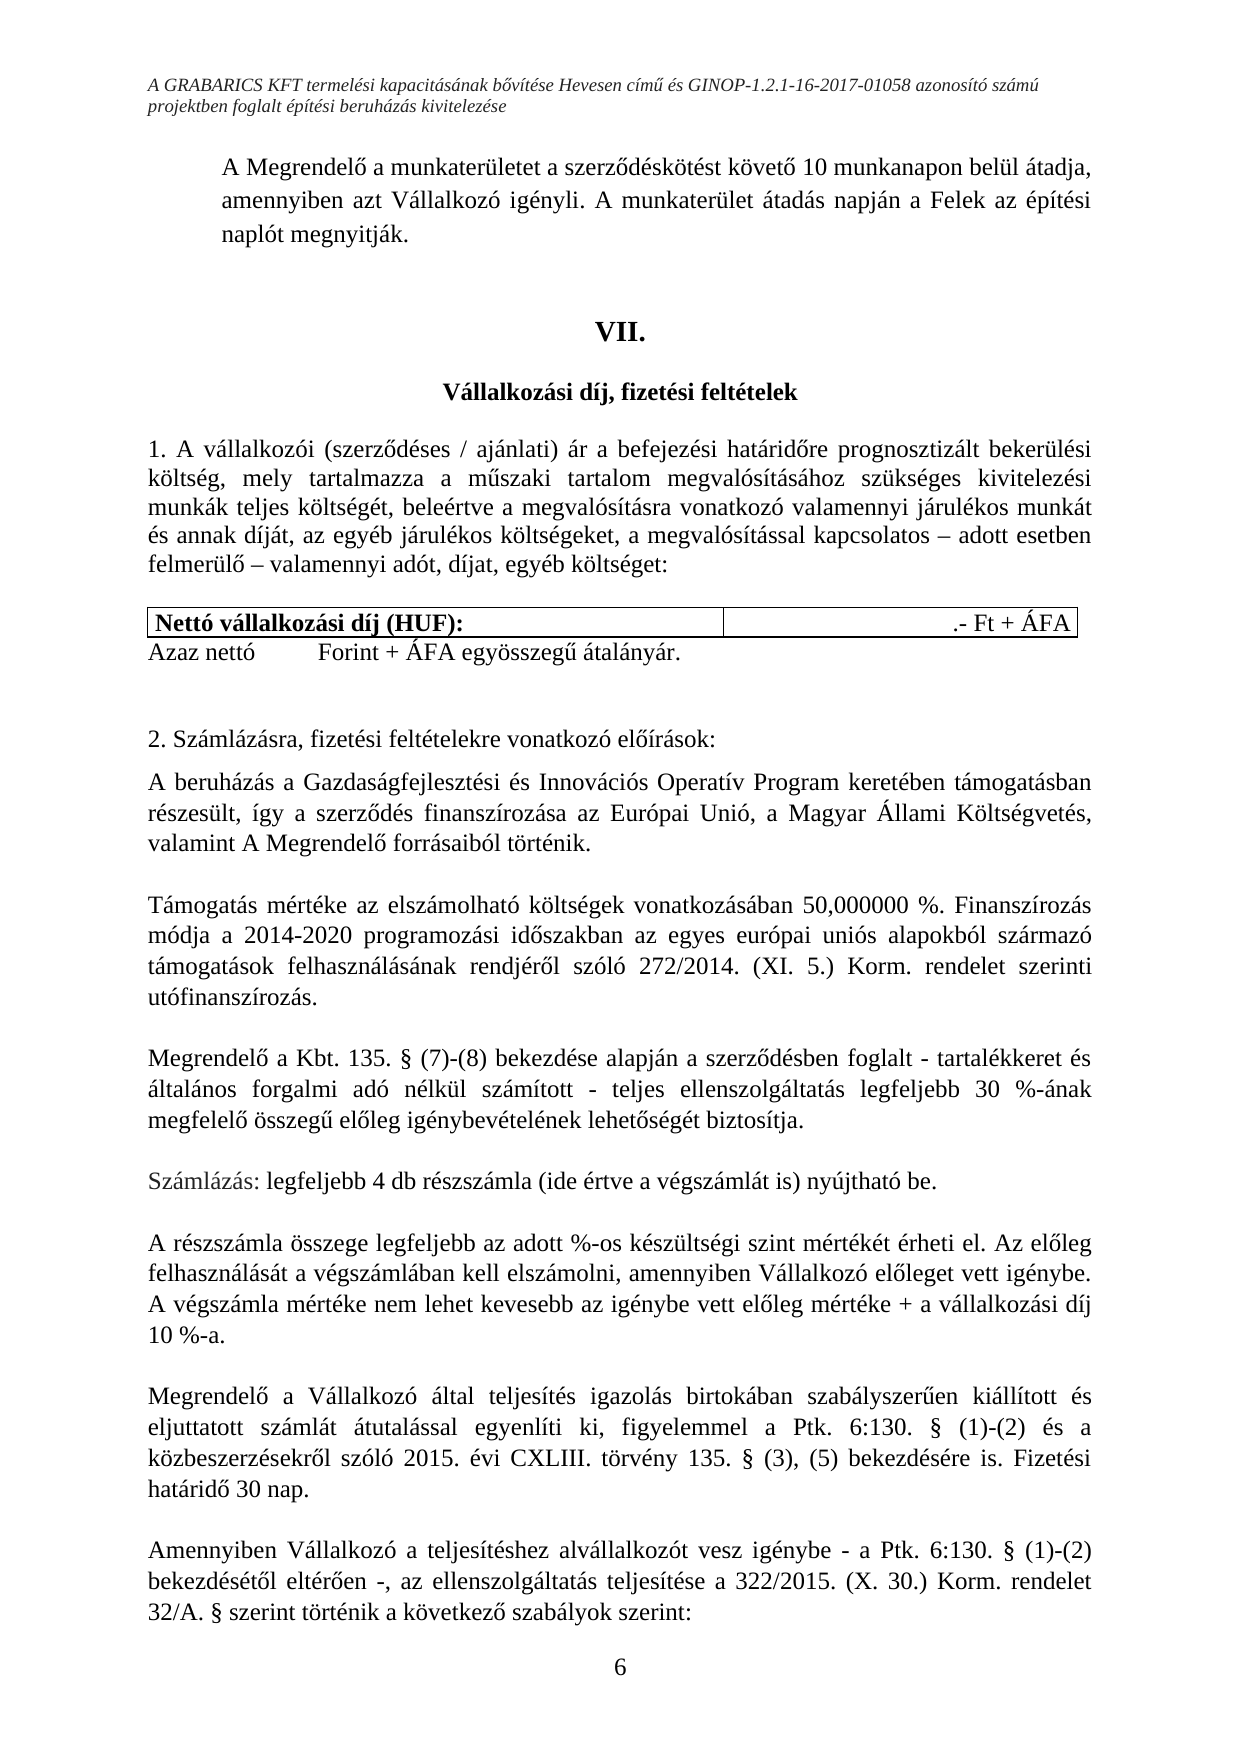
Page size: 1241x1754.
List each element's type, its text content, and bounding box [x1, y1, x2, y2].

text Azaz nettó Forint + ÁFA egyösszegű átalányár. [148, 637, 1093, 666]
text 1. A vállalkozói (szerződéses / ajánlati) ár a befejezési határidőre prognosztizált bekerülési költség, mely tartalmazza a műszaki tartalom megvalósításához szükséges kivitelezési munkák teljes költségét, beleértve a megvalósításra vonatkozó valamennyi járulékos munkát és annak díját, az egyéb járulékos költségeket, a megvalósítással kapcsolatos – adott esetben felmerülő – valamennyi adót, díjat, egyéb költséget: [148, 434, 1093, 578]
text Számlázás: legfeljebb 4 db részszámla (ide értve a végszámlát is) nyújtható be. [148, 1164, 1093, 1195]
text Amennyiben Vállalkozó a teljesítéshez alvállalkozót vesz igénybe - a Ptk. 6:130. § (1)-(2) bekezdésétől eltérően -, az ellenszolgáltatás teljesítése a 322/2015. (X. 30.) Korm. rendelet 32/A. § szerint történik a következő szabályok szerint: [148, 1533, 1093, 1625]
text Megrendelő a Kbt. 135. § (7)-(8) bekezdése alapján a szerződésben foglalt - tartalékkeret és általános forgalmi adó nélkül számított - teljes ellenszolgáltatás legfeljebb 30 %-ának megfelelő összegű előleg igénybevételének lehetőségét biztosítja. [148, 1041, 1093, 1134]
text A Megrendelő a munkaterületet a szerződéskötést követő 10 munkanapon belül átadja, amennyiben azt Vállalkozó igényli. A munkaterület átadás napján a Felek az építési naplót megnyitják. [221, 148, 1093, 248]
text Megrendelő a Vállalkozó által teljesítés igazolás birtokában szabályszerűen kiállított és eljuttatott számlát átutalással egyenlíti ki, figyelemmel a Ptk. 6:130. § (1)-(2) és a közbeszerzésekről szóló 2015. évi CXLIII. törvény 135. § (3), (5) bekezdésére is. Fizetési határidő 30 nap. [148, 1379, 1093, 1502]
table_header Nettó vállalkozási díj (HUF): [148, 608, 723, 636]
text A részszámla összege legfeljebb az adott %-os készültségi szint mértékét érheti el. Az előleg felhasználását a végszámlában kell elszámolni, amennyiben Vállalkozó előleget vett igénybe. A végszámla mértéke nem lehet kevesebb az igénybe vett előleg mértéke + a vállalkozási díj 10 %-a. [148, 1226, 1093, 1349]
text A beruházás a Gazdaságfejlesztési és Innovációs Operatív Program keretében támogatásban részesült, így a szerződés finanszírozása az Európai Unió, a Magyar Állami Költségvetés, valamint A Megrendelő forrásaiból történik. [148, 765, 1093, 857]
table_header .- Ft + ÁFA [724, 608, 1077, 636]
text Vállalkozási díj, fizetési feltételek [148, 377, 1093, 405]
text 2. Számlázásra, fizetési feltételekre vonatkozó előírások: [148, 724, 1093, 752]
text VII. [148, 314, 1093, 348]
text Támogatás mértéke az elszámolható költségek vonatkozásában 50,000000 %. Finanszírozás módja a 2014-2020 programozási időszakban az egyes európai uniós alapokból származó támogatások felhasználásának rendjéről szóló 272/2014. (XI. 5.) Korm. rendelet szerinti utófinanszírozás. [148, 888, 1093, 1011]
